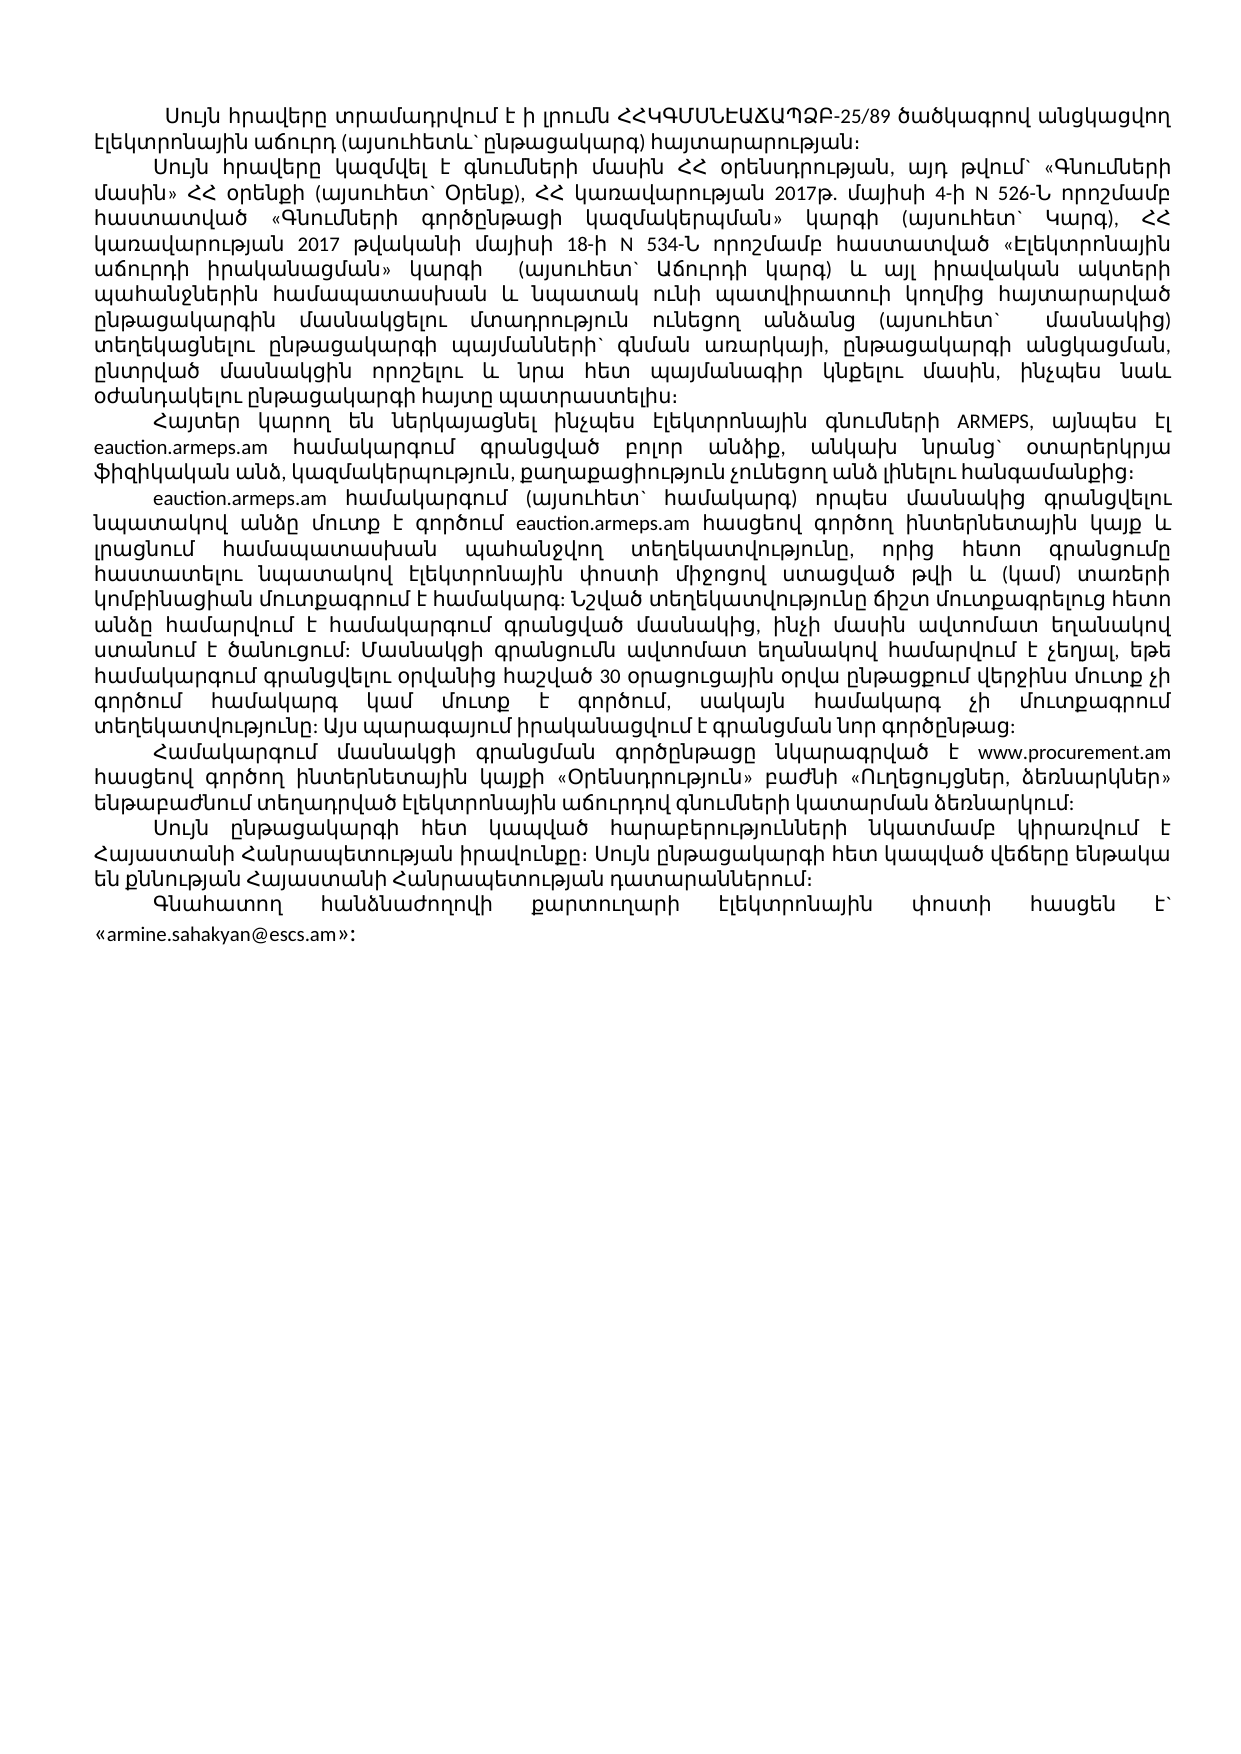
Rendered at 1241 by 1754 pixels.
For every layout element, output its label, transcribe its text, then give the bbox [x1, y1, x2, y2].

text Գնահատող հանձնաժողովի քարտուղարի էլեկտրոնային փոստի հասցեն է` «armine.sahakyan@escs.am»: [94, 892, 1171, 948]
text Հայտեր կարող են ներկայացնել ինչպես էլեկտրոնային գնումների ARMEPS, այնպես էլ eauction.armeps.am համակարգում գրանցված բոլոր անձիք, անկախ նրանց` օտարերկրյա ֆիզիկական անձ, կազմակերպություն, քաղաքացիություն չունեցող անձ լինելու հանգամանքից։ [94, 409, 1171, 485]
text Սույն հրավերը կազմվել է գնումների մասին ՀՀ օրենսդրության, այդ թվում` «Գնումների մասին» ՀՀ օրենքի (այսուհետ` Օրենք), ՀՀ կառավարության 2017թ. մայիսի 4-ի N 526-Ն որոշմամբ հաստատված «Գնումների գործընթացի կազմակերպման» կարգի (այսուհետ` Կարգ), ՀՀ կառավարության 2017 թվականի մայիսի 18-ի N 534-Ն որոշմամբ հաստատված «Էլեկտրոնային աճուրդի իրականացման» կարգի (այսուհետ` Աճուրդի կարգ) և այլ իրավական ակտերի պահանջներին համապատասխան և նպատակ ունի պատվիրատուի կողմից հայտարարված ընթացակարգին մասնակցելու մտադրություն ունեցող անձանց (այսուհետ` մասնակից) տեղեկացնելու ընթացակարգի պայմանների` գնման առարկայի, ընթացակարգի անցկացման, ընտրված մասնակցին որոշելու և նրա հետ պայմանագիր կնքելու մասին, ինչպես նաև օժանդակելու ընթացակարգի հայտը պատրաստելիս։ [94, 154, 1171, 409]
text Սույն հրավերը տրամադրվում է ի լրումն ՀՀԿԳՄՍՆԷԱՃԱՊՁԲ-25/89 ծածկագրով անցկացվող էլեկտրոնային աճուրդ (այսուհետև` ընթացակարգ) հայտարարության։ [94, 104, 1171, 154]
text Համակարգում մասնակցի գրանցման գործընթացը նկարագրված է www.procurement.am հասցեով գործող ինտերնետային կայքի «Օրենսդրություն» բաժնի «Ուղեցույցներ, ձեռնարկներ» ենթաբաժնում տեղադրված էլեկտրոնային աճուրդով գնումների կատարման ձեռնարկում: [94, 739, 1171, 815]
text Սույն ընթացակարգի հետ կապված հարաբերությունների նկատմամբ կիրառվում է Հայաստանի Հանրապետության իրավունքը։ Սույն ընթացակարգի հետ կապված վեճերը ենթակա են քննության Հայաստանի Հանրապետության դատարաններում։ [94, 815, 1171, 892]
text eauction.armeps.am համակարգում (այսուհետ` համակարգ) որպես մասնակից գրանցվելու նպատակով անձը մուտք է գործում eauction.armeps.am հասցեով գործող ինտերնետային կայք և լրացնում համապատասխան պահանջվող տեղեկատվությունը, որից հետո գրանցումը հաստատելու նպատակով էլեկտրոնային փոստի միջոցով ստացված թվի և (կամ) տառերի կոմբինացիան մուտքագրում է համակարգ: Նշված տեղեկատվությունը ճիշտ մուտքագրելուց հետո անձը համարվում է համակարգում գրանցված մասնակից, ինչի մասին ավտոմատ եղանակով ստանում է ծանուցում: Մասնակցի գրանցումն ավտոմատ եղանակով համարվում է չեղյալ, եթե համակարգում գրանցվելու օրվանից հաշված 30 օրացուցային օրվա ընթացքում վերջինս մուտք չի գործում համակարգ կամ մուտք է գործում, սակայն համակարգ չի մուտքագրում տեղեկատվությունը: Այս պարագայում իրականացվում է գրանցման նոր գործընթաց: [94, 485, 1171, 739]
